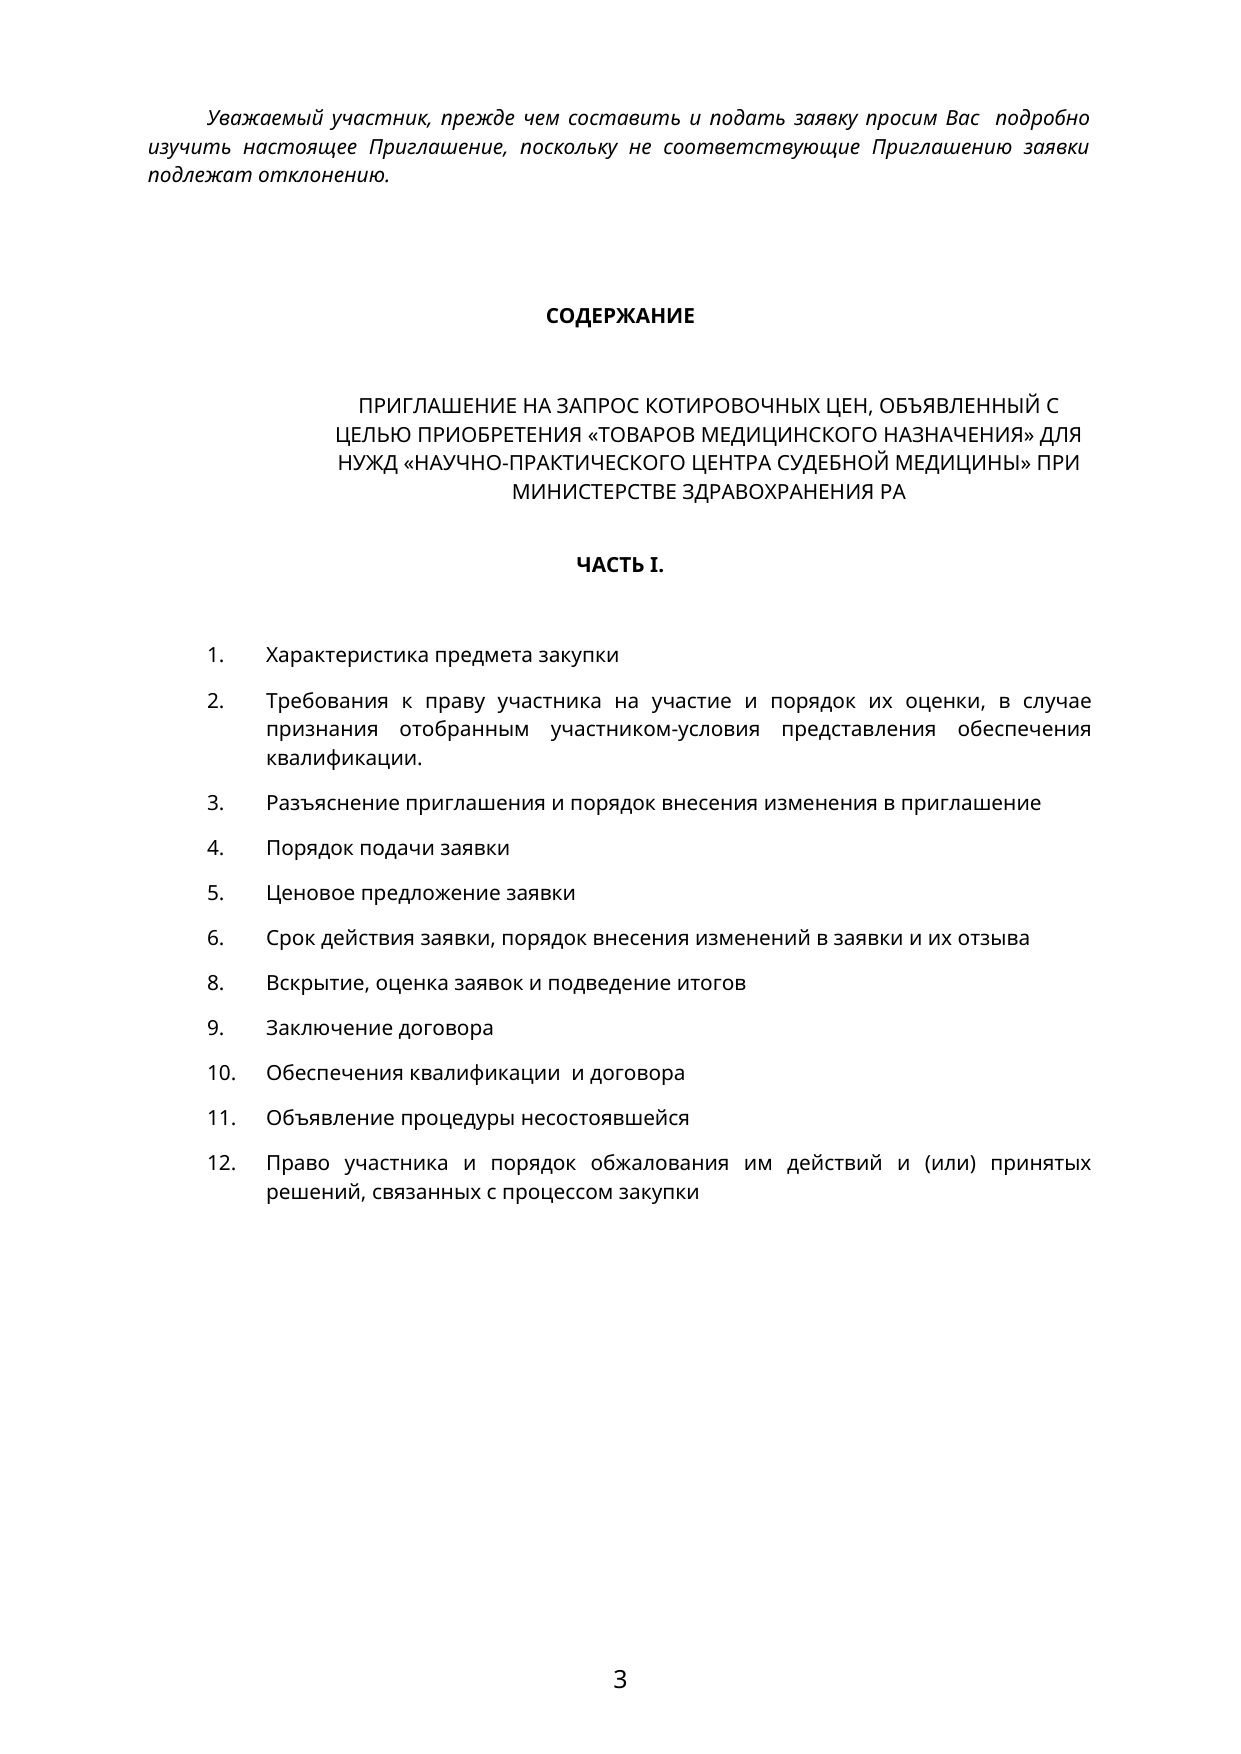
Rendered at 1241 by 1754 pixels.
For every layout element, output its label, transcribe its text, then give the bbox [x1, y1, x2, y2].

text ПРИГЛАШЕНИЕ НА ЗАПРОС КОТИРОВОЧНЫХ ЦЕН, ОБЪЯВЛЕННЫЙ С ЦЕЛЬЮ ПРИОБРЕТЕНИЯ «ТОВАРОВ МЕДИЦИНСКОГО НАЗНАЧЕНИЯ» ДЛЯ НУЖД «НАУЧНО-ПРАКТИЧЕСКОГО ЦЕНТРА СУДЕБНОЙ МЕДИЦИНЫ» ПРИ МИНИСТЕРСТВЕ ЗДРАВОХРАНЕНИЯ РА [325, 392, 1092, 505]
text 10. Обеспечения квалификации и договора [207, 1058, 1092, 1087]
text СОДЕРЖАНИЕ [148, 301, 1092, 330]
text 5. Ценовое предложение заявки [207, 878, 1092, 906]
text 8. Вскрытие, оценка заявок и подведение итогов [207, 968, 1092, 997]
text ЧАСТЬ I. [148, 550, 1092, 579]
text 1. Характеристика предмета закупки [207, 641, 1092, 669]
text 12. Право участника и порядок обжалования им действий и (или) принятых решений, связанных с процессом закупки [207, 1148, 1092, 1205]
text 11. Объявление процедуры несостоявшейся [207, 1103, 1092, 1132]
text 6. Срок действия заявки, порядок внесения изменений в заявки и их отзыва [207, 923, 1092, 951]
text 9. Заключение договора [207, 1013, 1092, 1042]
text Уважаемый участник, прежде чем составить и подать заявку просим Вас подробно изучить настоящее Приглашение, поскольку не соответствующие Приглашению заявки подлежат отклонению. [148, 103, 1092, 189]
text 3. Разъяснение приглашения и порядок внесения изменения в приглашение [207, 788, 1092, 816]
text 4. Порядок подачи заявки [207, 833, 1092, 861]
text 2. Требования к праву участника на участие и порядок их оценки, в случае признания отобранным участником-условия представления обеспечения квалификации. [207, 686, 1092, 771]
